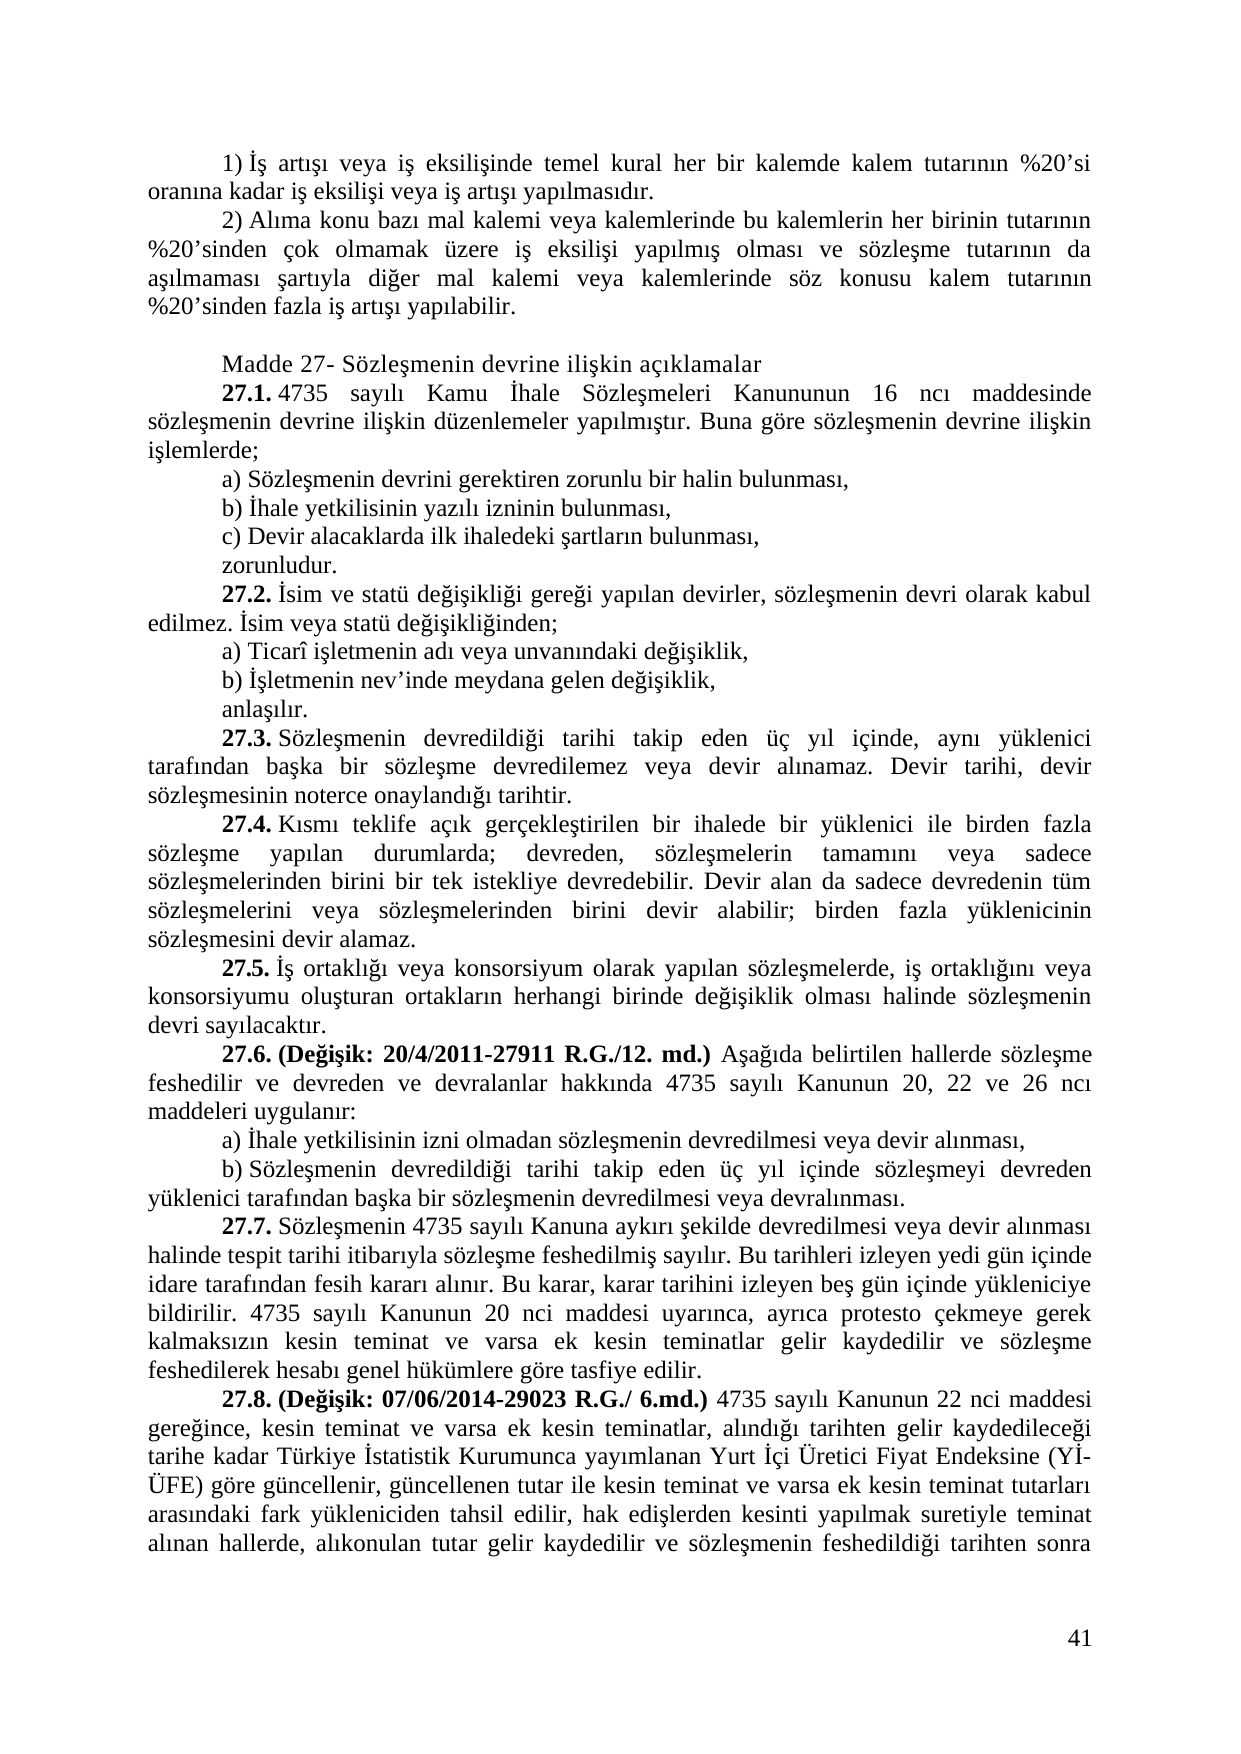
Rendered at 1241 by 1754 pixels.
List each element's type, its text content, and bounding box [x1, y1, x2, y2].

text 27.1. 4735 sayılı Kamu İhale Sözleşmeleri Kanununun 16 ncı maddesinde sözleşmenin devrine ilişkin düzenlemeler yapılmıştır. Buna göre sözleşmenin devrine ilişkin işlemlerde; [148, 378, 1092, 464]
text 2) Alıma konu bazı mal kalemi veya kalemlerinde bu kalemlerin her birinin tutarının %20’sinden çok olmamak üzere iş eksilişi yapılmış olması ve sözleşme tutarının da aşılmaması şartıyla diğer mal kalemi veya kalemlerinde söz konusu kalem tutarının %20’sinden fazla iş artışı yapılabilir. [148, 205, 1092, 320]
text a) Sözleşmenin devrini gerektiren zorunlu bir halin bulunması, [148, 464, 1092, 493]
text 27.6. (Değişik: 20/4/2011-27911 R.G./12. md.) Aşağıda belirtilen hallerde sözleşme feshedilir ve devreden ve devralanlar hakkında 4735 sayılı Kanunun 20, 22 ve 26 ncı maddeleri uygulanır: [148, 1039, 1092, 1125]
text a) İhale yetkilisinin izni olmadan sözleşmenin devredilmesi veya devir alınması, [148, 1125, 1092, 1154]
text 27.2. İsim ve statü değişikliği gereği yapılan devirler, sözleşmenin devri olarak kabul edilmez. İsim veya statü değişikliğinden; [148, 579, 1092, 636]
text b) İşletmenin nev’inde meydana gelen değişiklik, [148, 665, 1092, 694]
text 27.3. Sözleşmenin devredildiği tarihi takip eden üç yıl içinde, aynı yüklenici tarafından başka bir sözleşme devredilemez veya devir alınamaz. Devir tarihi, devir sözleşmesinin noterce onaylandığı tarihtir. [148, 723, 1092, 809]
text 27.7. Sözleşmenin 4735 sayılı Kanuna aykırı şekilde devredilmesi veya devir alınması halinde tespit tarihi itibarıyla sözleşme feshedilmiş sayılır. Bu tarihleri izleyen yedi gün içinde idare tarafından fesih kararı alınır. Bu karar, karar tarihini izleyen beş gün içinde yükleniciye bildirilir. 4735 sayılı Kanunun 20 nci maddesi uyarınca, ayrıca protesto çekmeye gerek kalmaksızın kesin teminat ve varsa ek kesin teminatlar gelir kaydedilir ve sözleşme feshedilerek hesabı genel hükümlere göre tasfiye edilir. [148, 1211, 1092, 1384]
text 1) İş artışı veya iş eksilişinde temel kural her bir kalemde kalem tutarının %20’si oranına kadar iş eksilişi veya iş artışı yapılmasıdır. [148, 148, 1092, 205]
text 27.5. İş ortaklığı veya konsorsiyum olarak yapılan sözleşmelerde, iş ortaklığını veya konsorsiyumu oluşturan ortakların herhangi birinde değişiklik olması halinde sözleşmenin devri sayılacaktır. [148, 953, 1092, 1039]
text a) Ticarî işletmenin adı veya unvanındaki değişiklik, [148, 636, 1092, 665]
text c) Devir alacaklarda ilk ihaledeki şartların bulunması, [148, 521, 1092, 550]
text zorunludur. [148, 550, 1092, 579]
text 27.4. Kısmı teklife açık gerçekleştirilen bir ihalede bir yüklenici ile birden fazla sözleşme yapılan durumlarda; devreden, sözleşmelerin tamamını veya sadece sözleşmelerinden birini bir tek istekliye devredebilir. Devir alan da sadece devredenin tüm sözleşmelerini veya sözleşmelerinden birini devir alabilir; birden fazla yüklenicinin sözleşmesini devir alamaz. [148, 809, 1092, 953]
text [148, 1384, 1092, 1556]
subtitle Madde 27- Sözleşmenin devrine ilişkin açıklamalar [148, 349, 1092, 378]
text b) Sözleşmenin devredildiği tarihi takip eden üç yıl içinde sözleşmeyi devreden yüklenici tarafından başka bir sözleşmenin devredilmesi veya devralınması. [148, 1154, 1092, 1211]
text b) İhale yetkilisinin yazılı izninin bulunması, [148, 493, 1092, 521]
text anlaşılır. [148, 694, 1092, 723]
